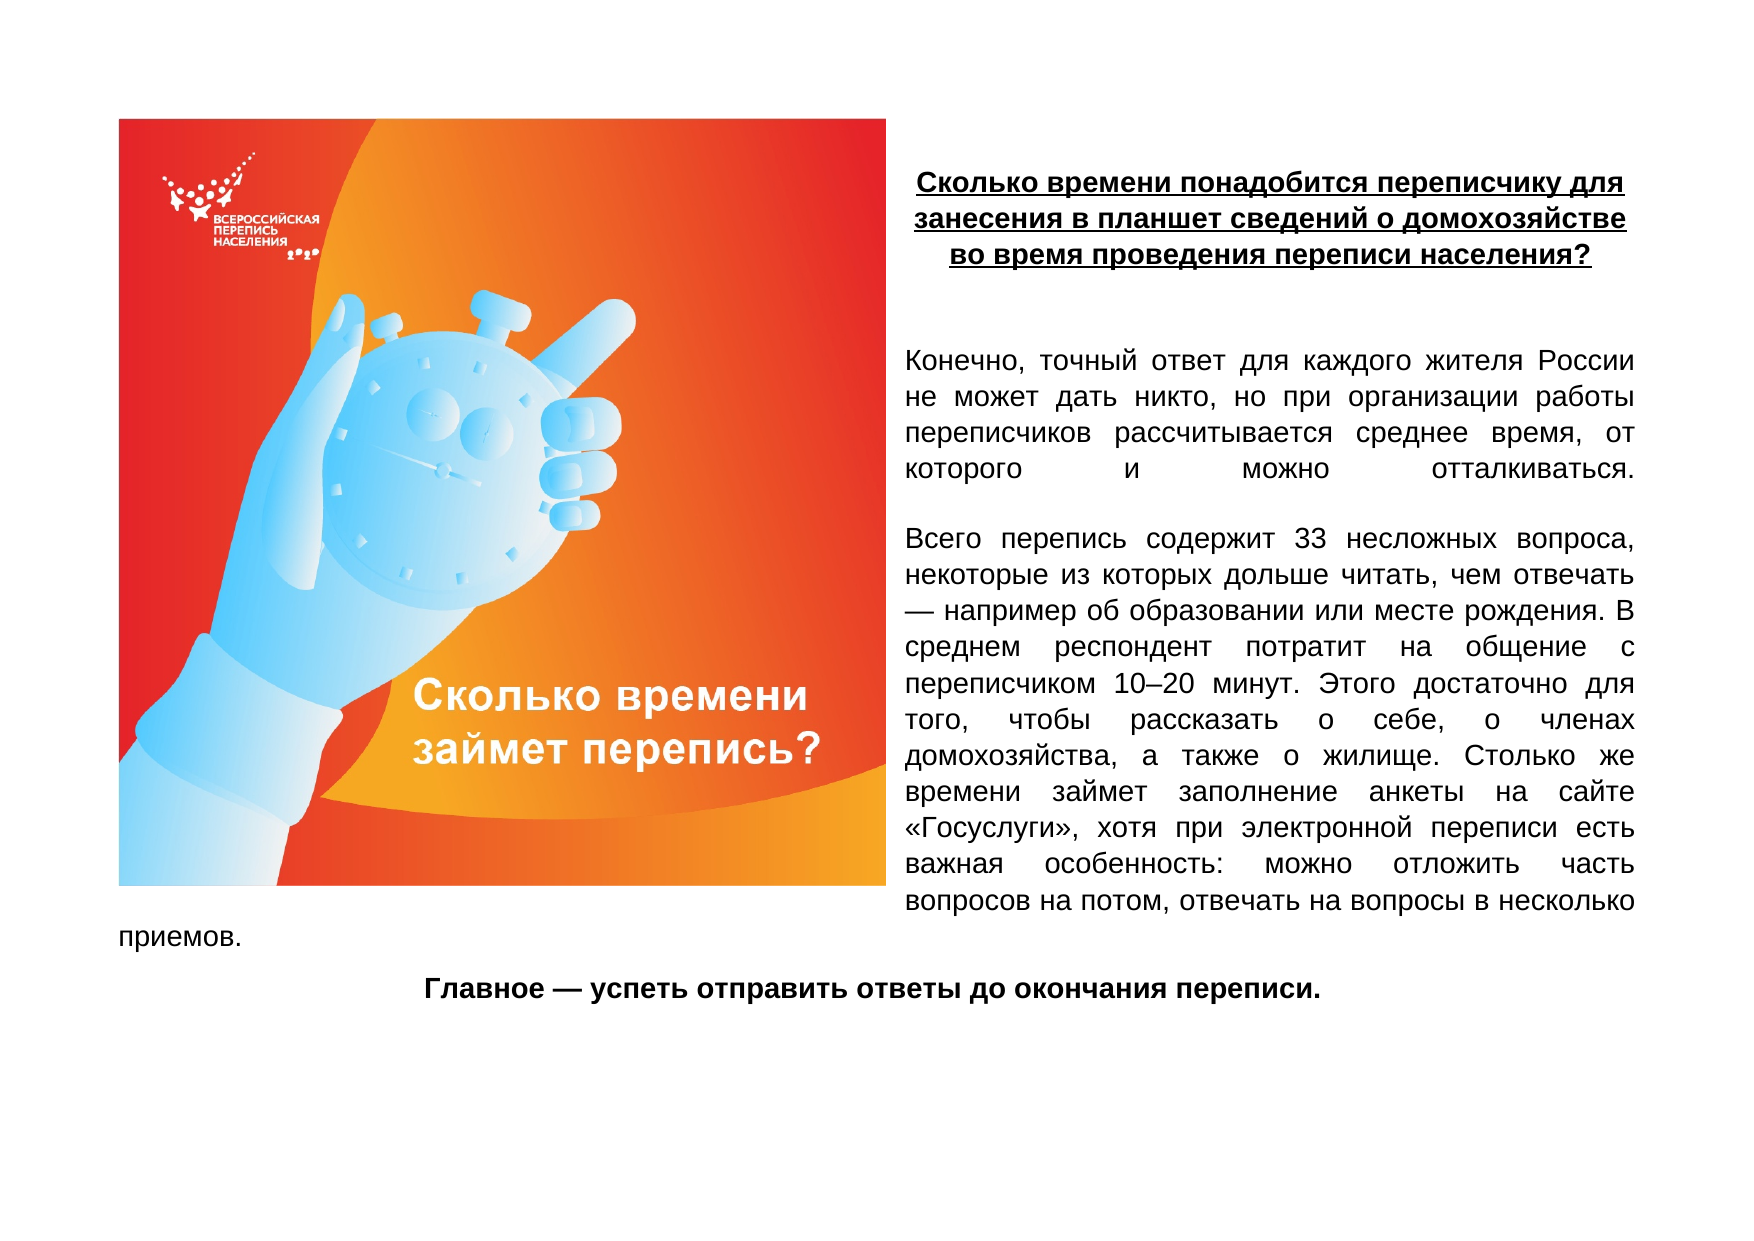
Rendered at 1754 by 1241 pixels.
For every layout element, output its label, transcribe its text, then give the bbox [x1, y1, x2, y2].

text Конечно, точный ответ для каждого жителя России не может дать никто, но при организации работы переписчиков рассчитывается среднее время, от которого и можно отталкиваться. Всего перепись содержит 33 несложных вопроса, некоторые из которых дольше читать, чем отвечать — например об образовании или месте рождения. В среднем респондент потратит на общение с переписчиком 10–20 минут. Этого достаточно для того, чтобы рассказать о себе, о членах домохозяйства, а также о жилище. Столько же времени займет заполнение анкеты на сайте «Госуслуги», хотя при электронной переписи есть важная особенность: можно отложить часть вопросов на потом, отвечать на вопросы в несколько приемов. [118, 343, 1636, 952]
text Сколько времени понадобится переписчику для занесения в планшет сведений о домохозяйстве во время проведения переписи населения? [886, 165, 1636, 271]
text Главное — успеть отправить ответы до окончания переписи. [118, 971, 1636, 1035]
picture [118, 118, 886, 886]
